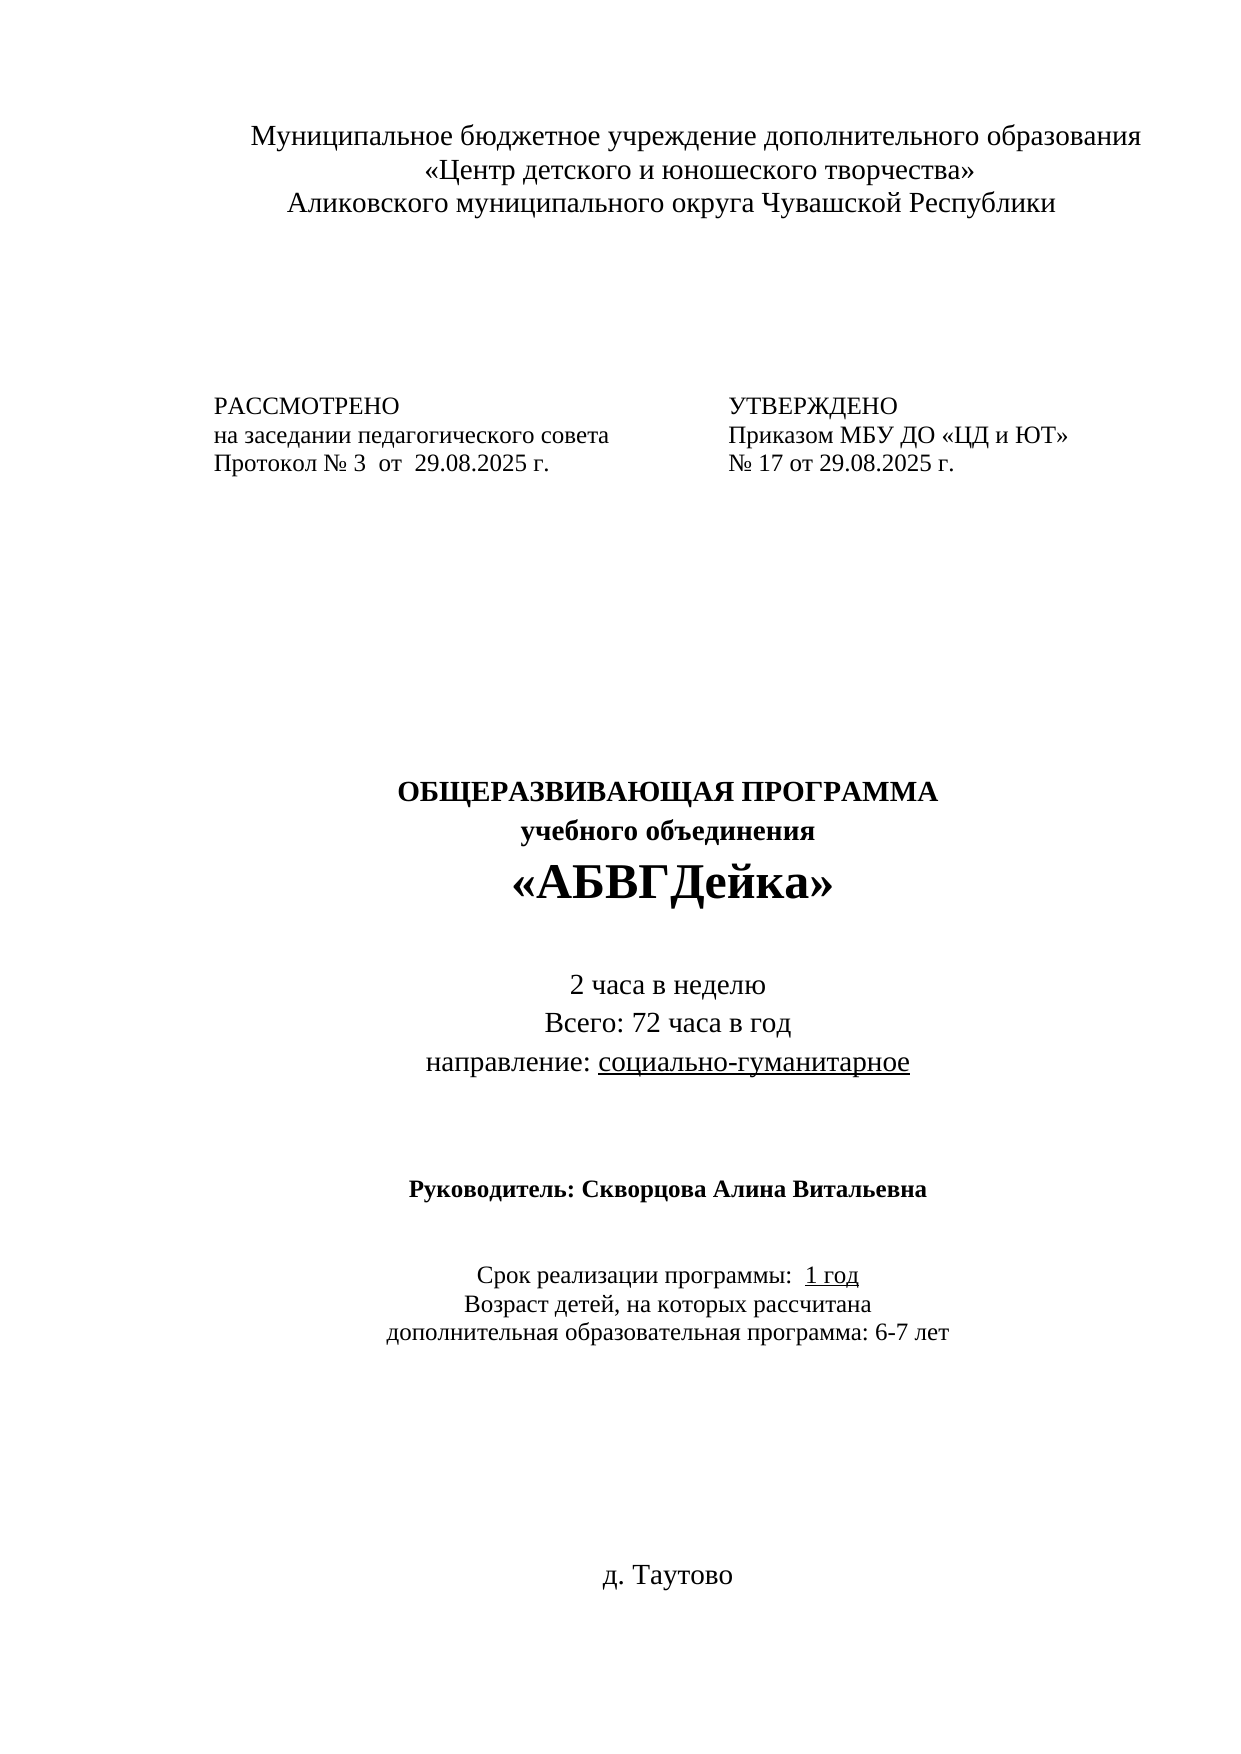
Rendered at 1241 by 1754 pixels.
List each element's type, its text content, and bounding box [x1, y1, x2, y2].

text 2 часа в неделю [177, 967, 1158, 1001]
text Муниципальное бюджетное учреждение дополнительного образования [177, 118, 1158, 152]
text Возраст детей, на которых рассчитана [177, 1289, 1158, 1317]
text Аликовского муниципального округа Чувашской Республики [177, 185, 1158, 219]
text направление: социально-гуманитарное [177, 1044, 1158, 1078]
table_header УТВЕРЖДЕНО Приказом МБУ ДО «ЦД и ЮТ» № 17 от 29.08.2025 г. [717, 391, 1157, 477]
text «АБВГДейка» [177, 851, 1158, 909]
text ОБЩЕРАЗВИВАЮЩАЯ ПРОГРАММА [177, 774, 1158, 808]
text дополнительная образовательная программа: 6-7 лет [177, 1317, 1158, 1346]
text Руководитель: Скворцова Алина Витальевна [177, 1174, 1158, 1202]
text учебного объединения [177, 813, 1158, 846]
text Всего: 72 часа в год [177, 1006, 1158, 1039]
text «Центр детского и юношеского творчества» [177, 152, 1158, 185]
text Срок реализации программы: 1 год [177, 1260, 1158, 1289]
text д. Таутово [177, 1557, 1158, 1591]
table_header РАССМОТРЕНО на заседании педагогического совета Протокол № 3 от 29.08.2025 г. [203, 391, 716, 477]
